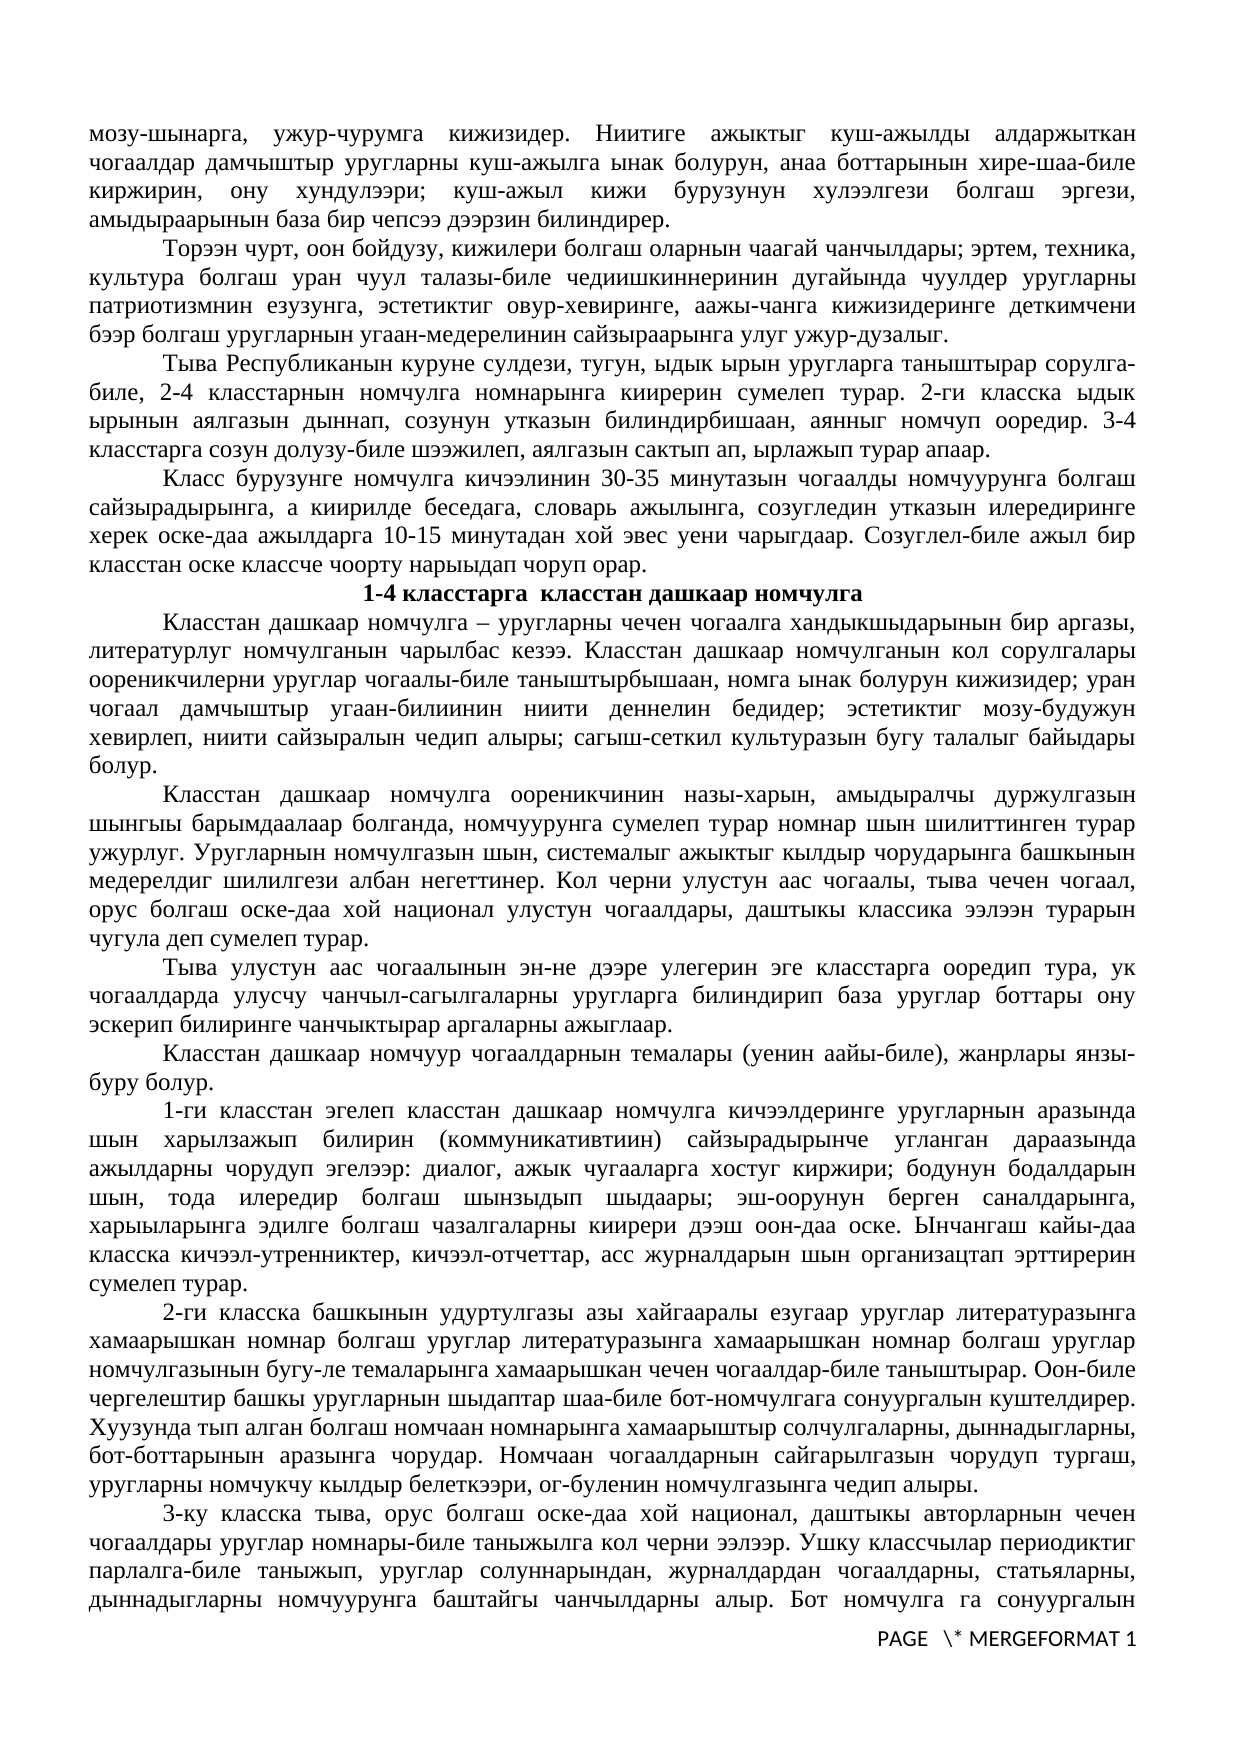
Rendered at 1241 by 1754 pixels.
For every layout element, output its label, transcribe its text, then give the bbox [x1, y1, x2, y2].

text 1-ги класстан эгелеп класстан дашкаар номчулга кичээлдеринге уругларнын аразында шын харылзажып билирин (коммуникативтиин) сайзырадырынче угланган дараазында ажылдарны чорудуп эгелээр: диалог, ажык чугааларга хостуг киржири; бодунун бодалдарын шын, тода илередир болгаш шынзыдып шыдаары; эш-оорунун берген саналдарынга, харыыларынга эдилге болгаш чазалгаларны киирери дээш оон-даа оске. Ынчангаш кайы-даа класска кичээл-утренниктер, кичээл-отчеттар, асс журналдарын шын организацтап эрттирерин сумелеп турар. [89, 1096, 1137, 1297]
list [89, 118, 1137, 233]
text 1-4 класстарга класстан дашкаар номчулга [89, 578, 1137, 607]
text Тыва улустун аас чогаалынын эн-не дээре улегерин эге класстарга ооредип тура, ук чогаалдарда улусчу чанчыл-сагылгаларны уругларга билиндирип база уруглар боттары ону эскерип билиринге чанчыктырар аргаларны ажыглаар. [89, 952, 1137, 1038]
list Класс бурузунге номчулга кичээлинин 30-35 минутазын чогаалды номчуурунга болгаш сайзырадырынга, а киирилде беседага, словарь ажылынга, созугледин утказын илередиринге херек оске-даа ажылдарга 10-15 минутадан хой эвес уени чарыгдаар. Созуглел-биле ажыл бир класстан оске классче чоорту нарыыдап чоруп орар. [89, 463, 1137, 578]
text 2-ги класска башкынын удуртулгазы азы хайгааралы езугаар уруглар литературазынга хамаарышкан номнар болгаш уруглар литературазынга хамаарышкан номнар болгаш уруглар номчулгазынын бугу-ле темаларынга хамаарышкан чечен чогаалдар-биле таныштырар. Оон-биле чергелештир башкы уругларнын шыдаптар шаа-биле бот-номчулгага сонуургалын куштелдирер. Хуузунда тып алган болгаш номчаан номнарынга хамаарыштыр солчулгаларны, дыннадыгларны, бот-боттарынын аразынга чорудар. Номчаан чогаалдарнын сайгарылгазын чорудуп тургаш, уругларны номчукчу кылдыр белеткээри, ог-буленин номчулгазынга чедип алыры. [89, 1297, 1137, 1498]
list Тыва Республиканын куруне сулдези, тугун, ыдык ырын уругларга таныштырар сорулга-биле, 2-4 класстарнын номчулга номнарынга киирерин сумелеп турар. 2-ги класска ыдык ырынын аялгазын дыннап, созунун утказын билиндирбишаан, аянныг номчуп ооредир. 3-4 класстарга созун долузу-биле шээжилеп, аялгазын сактып ап, ырлажып турар апаар. [89, 348, 1137, 463]
text Класстан дашкаар номчулга оореникчинин назы-харын, амыдыралчы дуржулгазын шынгыы барымдаалаар болганда, номчуурунга сумелеп турар номнар шын шилиттинген турар ужурлуг. Уругларнын номчулгазын шын, системалыг ажыктыг кылдыр чорударынга башкынын медерелдиг шилилгези албан негеттинер. Кол черни улустун аас чогаалы, тыва чечен чогаал, орус болгаш оске-даа хой национал улустун чогаалдары, даштыкы классика ээлээн турарын чугула деп сумелеп турар. [89, 779, 1137, 952]
text Класстан дашкаар номчулга – уругларны чечен чогаалга хандыкшыдарынын бир аргазы, литературлуг номчулганын чарылбас кезээ. Класстан дашкаар номчулганын кол сорулгалары оореникчилерни уруглар чогаалы-биле таныштырбышаан, номга ынак болурун кижизидер; уран чогаал дамчыштыр угаан-билиинин ниити деннелин бедидер; эстетиктиг мозу-будужун хевирлеп, ниити сайзыралын чедип алыры; сагыш-сеткил культуразын бугу талалыг байыдары болур. [89, 607, 1137, 779]
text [89, 1498, 1137, 1613]
text Класстан дашкаар номчуур чогаалдарнын темалары (уенин аайы-биле), жанрлары янзы-буру болур. [89, 1038, 1137, 1096]
list Торээн чурт, оон бойдузу, кижилери болгаш оларнын чаагай чанчылдары; эртем, техника, культура болгаш уран чуул талазы-биле чедиишкиннеринин дугайында чуулдер уругларны патриотизмнин езузунга, эстетиктиг овур-хевиринге, аажы-чанга кижизидеринге деткимчени бээр болгаш уругларнын угаан-медерелинин сайзыраарынга улуг ужур-дузалыг. [89, 233, 1137, 348]
